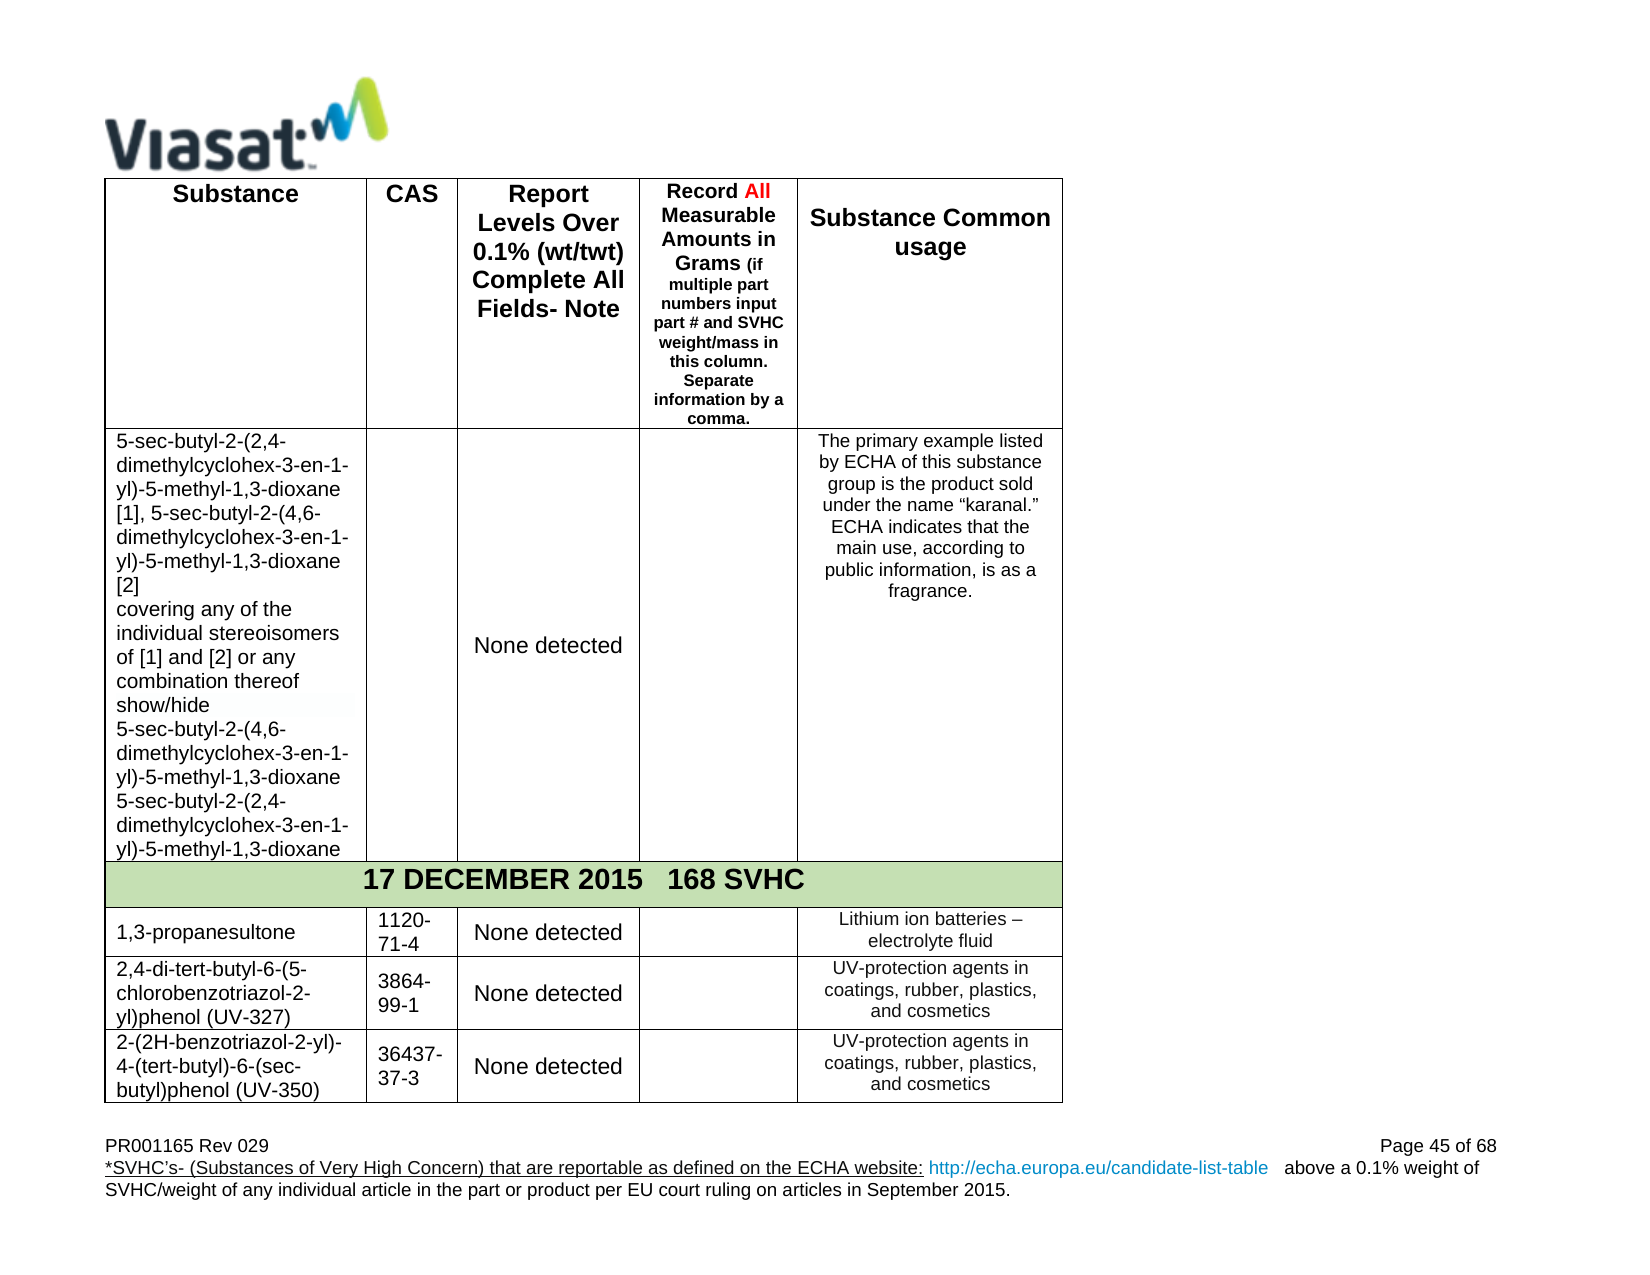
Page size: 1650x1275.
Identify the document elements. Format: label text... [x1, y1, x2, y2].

table_cell 1,3-propanesultone [106, 908, 366, 956]
table_cell UV-protection agents in coatings, rubber, plastics, and cosmetics [798, 957, 1062, 1029]
table_cell Lithium ion batteries – electrolyte fluid [798, 908, 1062, 956]
table_header Substance [106, 179, 366, 428]
table_cell [640, 957, 797, 1029]
table_cell [458, 908, 639, 956]
table_cell [458, 1030, 639, 1102]
table_header Report Levels Over 0.1% (wt/twt) Complete All Fields- Note [458, 179, 639, 428]
table_cell 2,4-di-tert-butyl-6-(5-chlorobenzotriazol-2-yl)phenol (UV-327) [106, 957, 366, 1029]
table_cell [640, 1030, 797, 1102]
table_cell [367, 429, 457, 861]
table_header CAS [367, 179, 457, 428]
table_cell UV-protection agents in coatings, rubber, plastics, and cosmetics [798, 1030, 1062, 1102]
table_header Substance Common usage [798, 179, 1062, 428]
table_cell 36437-37-3 [367, 1030, 457, 1102]
picture [105, 75, 438, 178]
table_cell 5-sec-butyl-2-(2,4-dimethylcyclohex-3-en-1-yl)-5-methyl-1,3-dioxane [1], 5-sec-butyl-2-(4,6-dimethylcyclohex-3-en-1-yl)-5-methyl-1,3-dioxane [2] covering any of the individual stereoisomers of [1] and [2] or any combination thereof show/hide 5-sec-butyl-2-(4,6-dimethylcyclohex-3-en-1-yl)-5-methyl-1,3-dioxane 5-sec-butyl-2-(2,4-dimethylcyclohex-3-en-1-yl)-5-methyl-1,3-dioxane [106, 429, 366, 861]
table_cell [640, 908, 797, 956]
table_cell 17 DECEMBER 2015 168 SVHC [106, 862, 1062, 907]
table_cell 1120-71-4 [367, 908, 457, 956]
table_cell 2-(2H-benzotriazol-2-yl)-4-(tert-butyl)-6-(sec-butyl)phenol (UV-350) [106, 1030, 366, 1102]
table_cell The primary example listed by ECHA of this substance group is the product sold under the name “karanal.” ECHA indicates that the main use, according to public information, is as a fragrance. [798, 429, 1062, 861]
table_header Record All Measurable Amounts in Grams (if multiple part numbers input part # and SVHC weight/mass in this column. Separate information by a comma. [640, 179, 797, 428]
table_cell [458, 429, 639, 861]
table_cell [640, 429, 797, 861]
table_cell [458, 957, 639, 1029]
table_cell 3864-99-1 [367, 957, 457, 1029]
